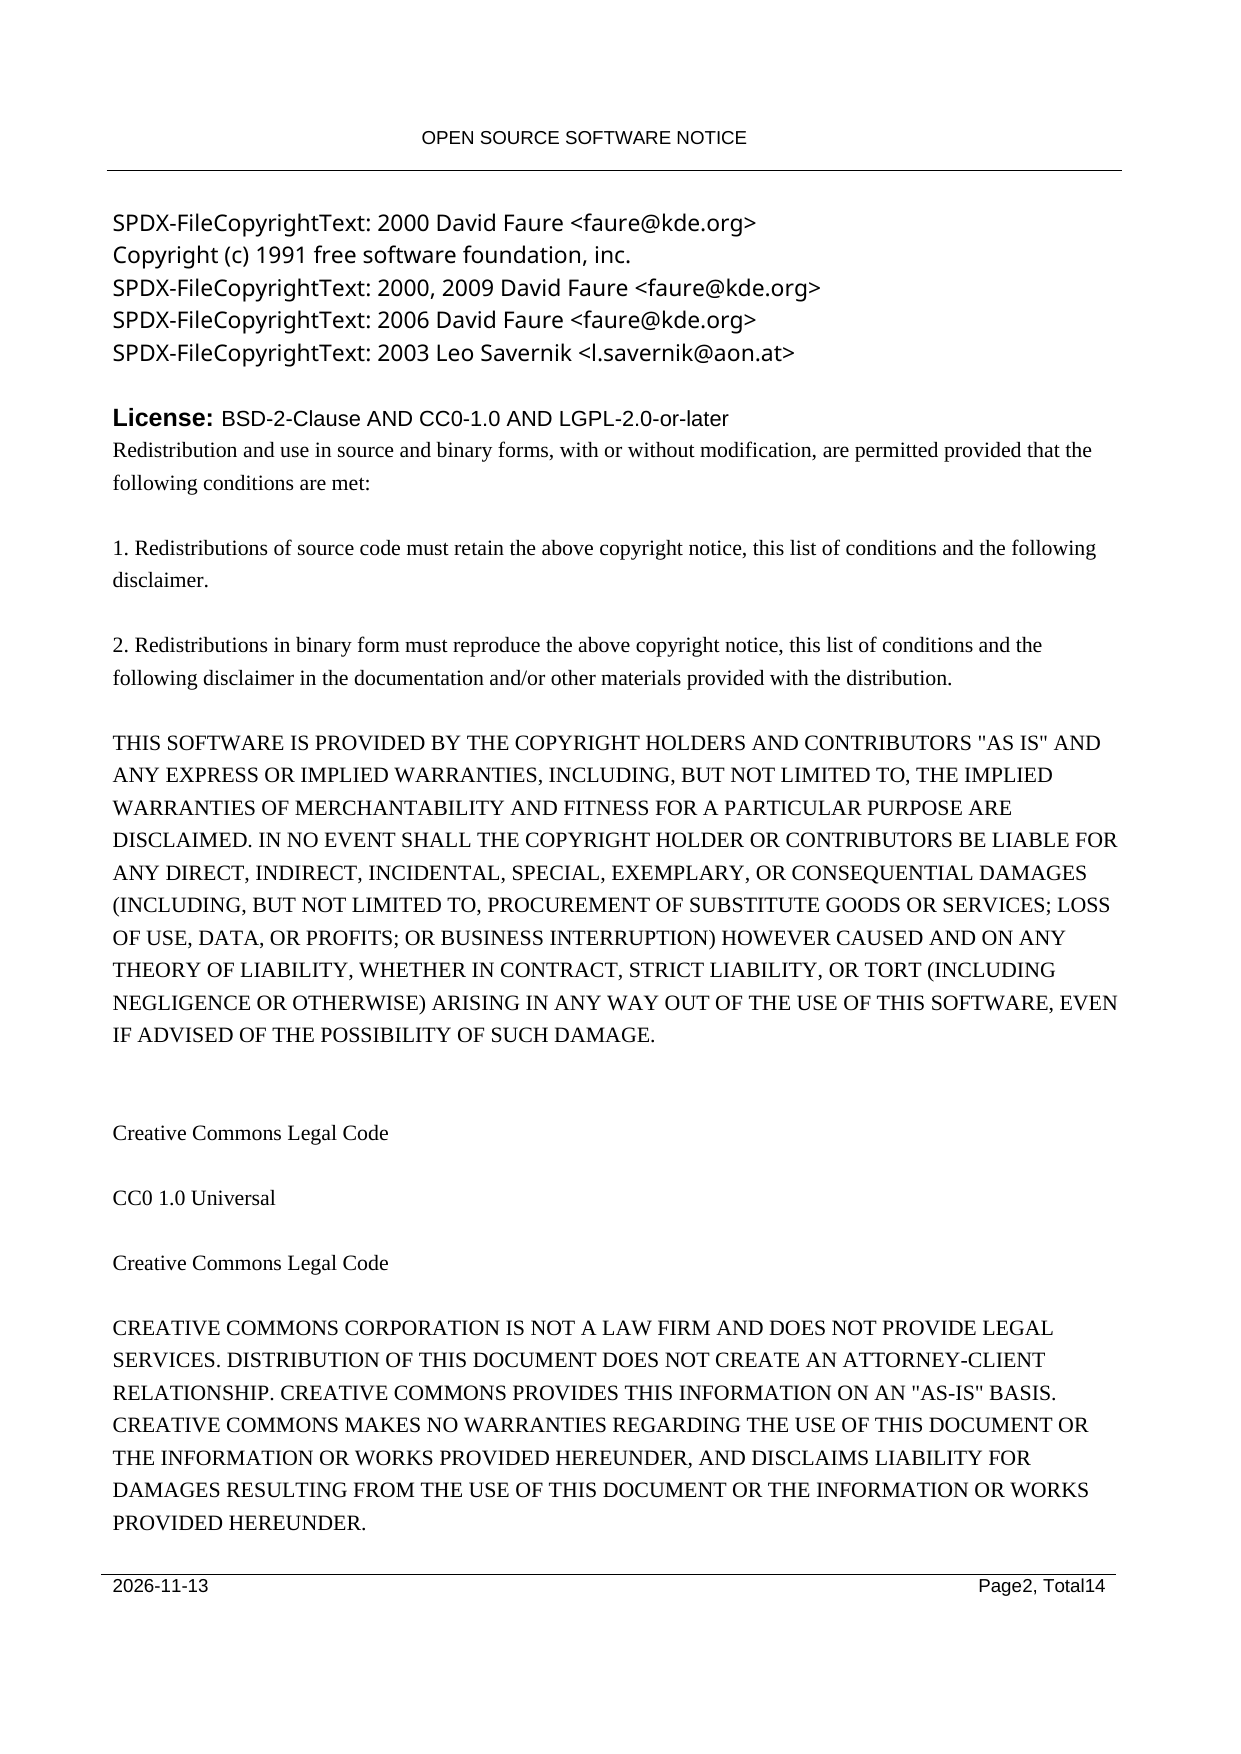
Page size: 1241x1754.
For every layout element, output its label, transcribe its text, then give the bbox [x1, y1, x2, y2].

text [112, 434, 1128, 1539]
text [112, 206, 1128, 401]
text License: BSD-2-Clause AND CC0-1.0 AND LGPL-2.0-or-later [112, 401, 1128, 434]
